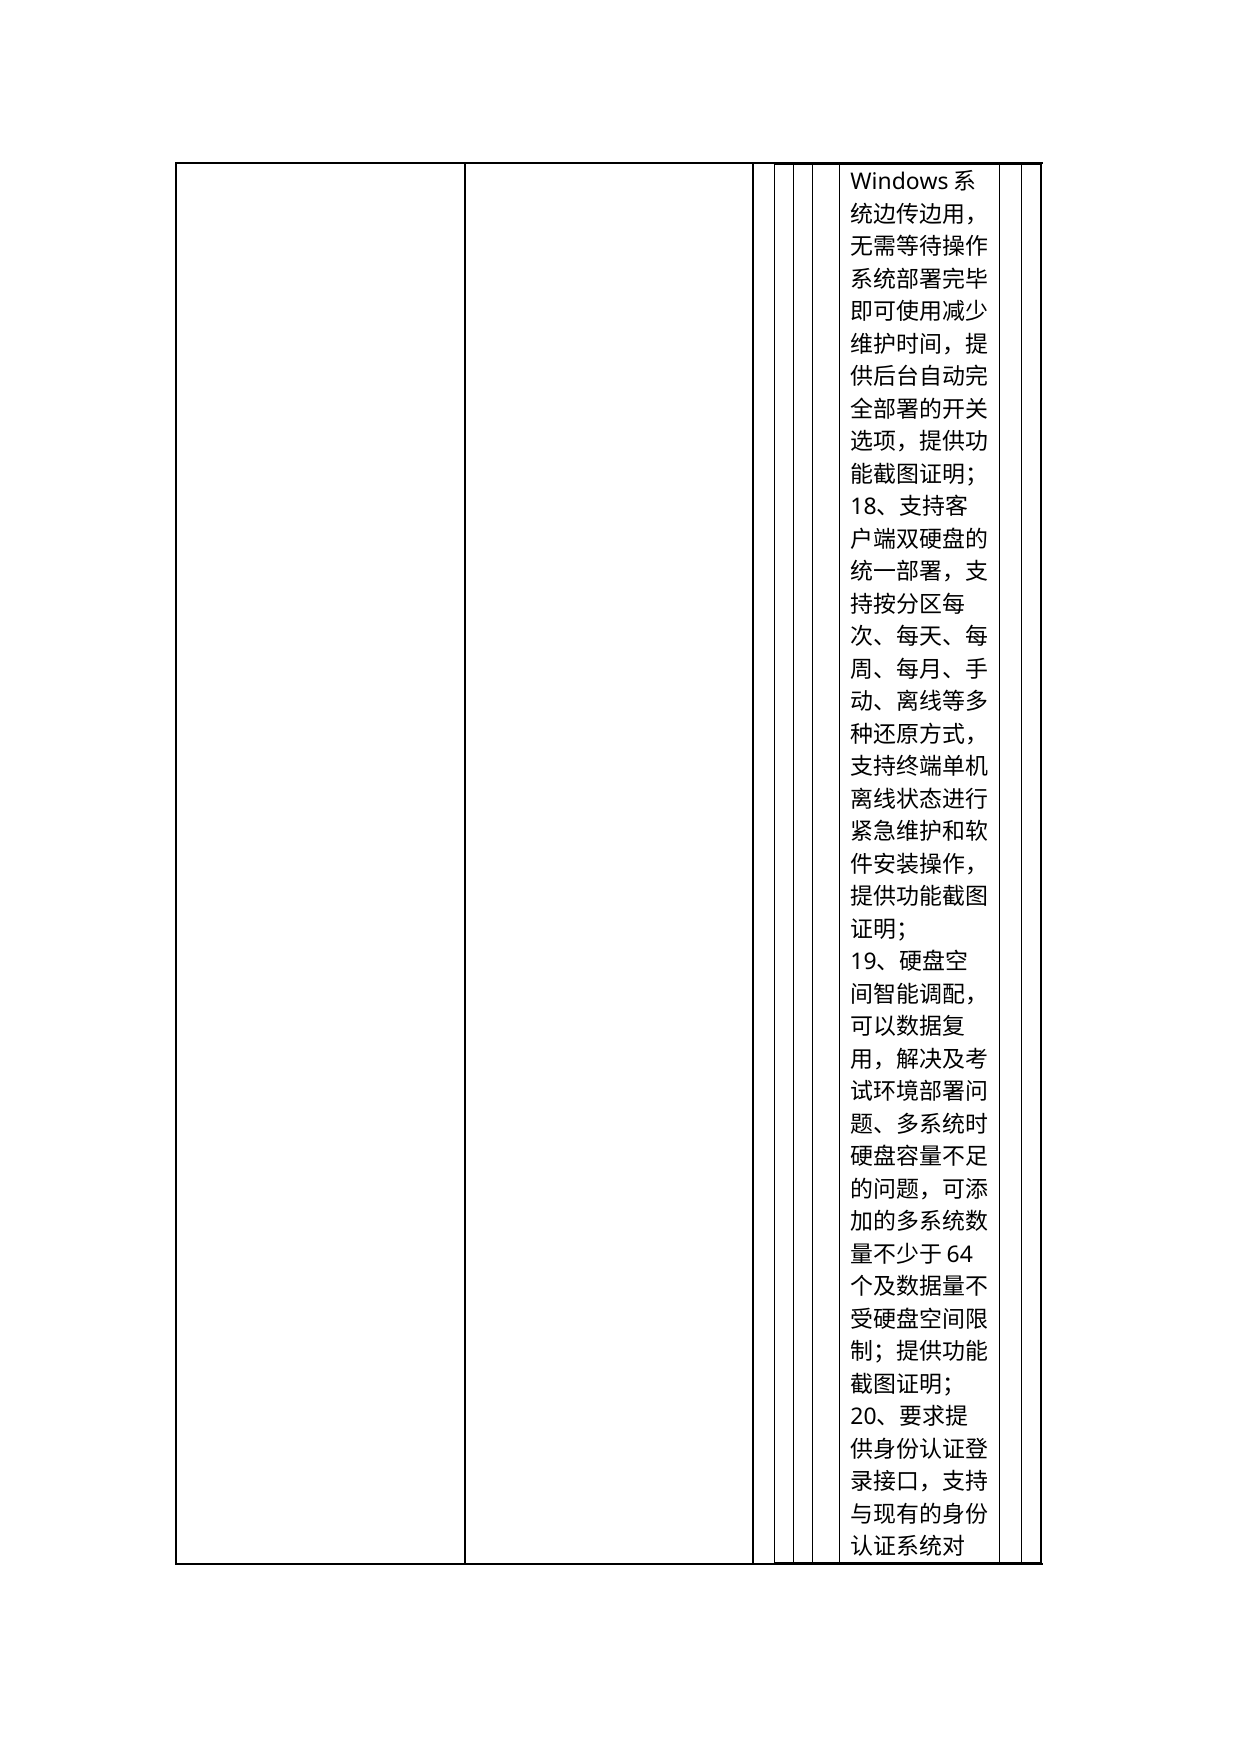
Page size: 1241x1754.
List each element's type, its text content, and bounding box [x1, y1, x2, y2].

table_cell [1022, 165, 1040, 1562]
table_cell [813, 165, 839, 1562]
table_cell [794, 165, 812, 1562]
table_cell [840, 165, 999, 1562]
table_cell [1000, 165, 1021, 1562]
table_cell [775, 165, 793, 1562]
table_cell [466, 164, 752, 1563]
table_cell 1 [177, 164, 464, 1563]
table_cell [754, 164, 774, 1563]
